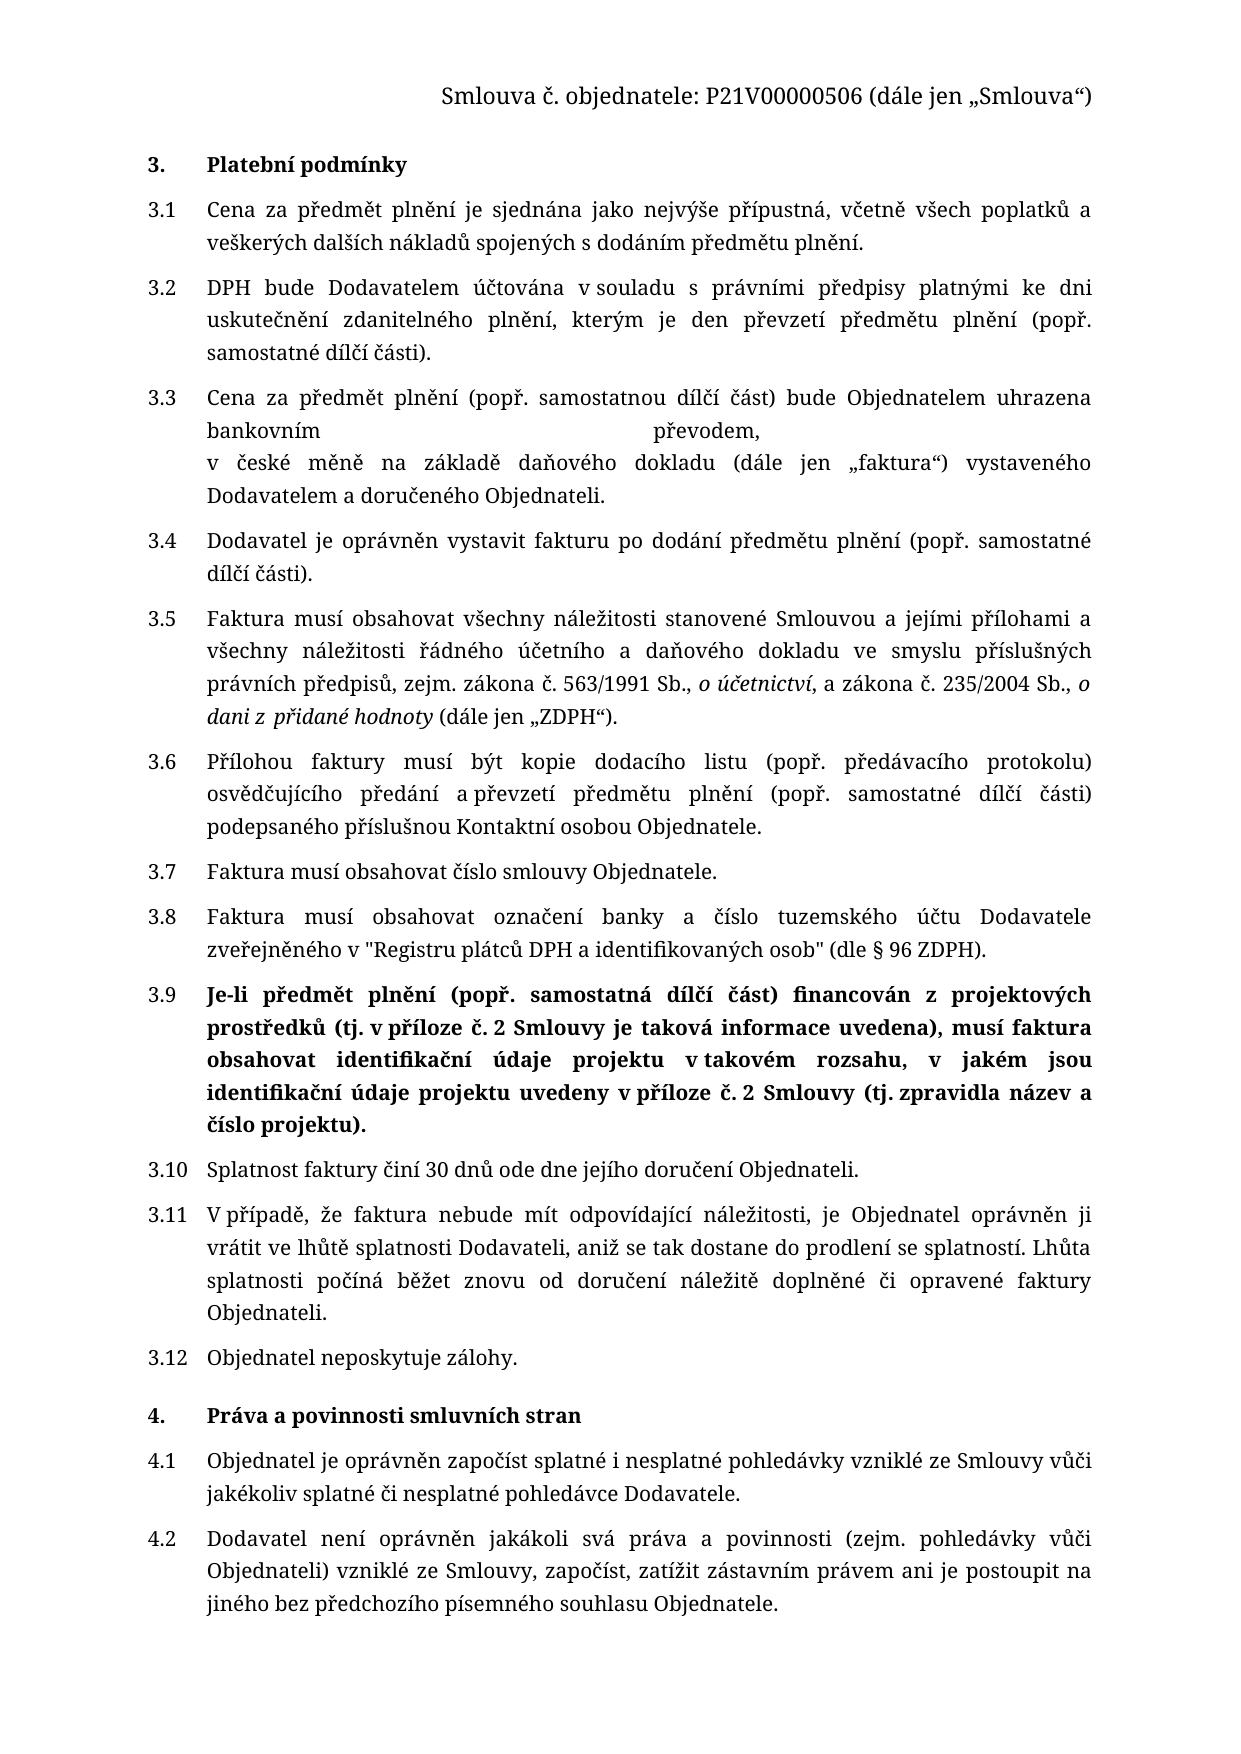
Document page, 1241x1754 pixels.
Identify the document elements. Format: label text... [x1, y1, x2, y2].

list Platební podmínky [148, 150, 1093, 179]
list Je-li předmět plnění (popř. samostatná dílčí část) financován z projektových prostředků (tj. v příloze č. 2 Smlouvy je taková informace uvedena), musí faktura obsahovat identifikační údaje projektu v takovém rozsahu, v jakém jsou identifikační údaje projektu uvedeny v příloze č. 2 Smlouvy (tj. zpravidla název a číslo projektu). [148, 980, 1093, 1139]
list Faktura musí obsahovat číslo smlouvy Objednatele. [148, 857, 1093, 886]
list Cena za předmět plnění je sjednána jako nejvýše přípustná, včetně všech poplatků a veškerých dalších nákladů spojených s dodáním předmětu plnění. [148, 195, 1093, 256]
list Přílohou faktury musí být kopie dodacího listu (popř. předávacího protokolu) osvědčujícího předání a převzetí předmětu plnění (popř. samostatné dílčí části) podepsaného příslušnou Kontaktní osobou Objednatele. [148, 747, 1093, 841]
list Objednatel je oprávněn započíst splatné i nesplatné pohledávky vzniklé ze Smlouvy vůči jakékoliv splatné či nesplatné pohledávce Dodavatele. [148, 1446, 1093, 1507]
list Faktura musí obsahovat všechny náležitosti stanovené Smlouvou a jejími přílohami a všechny náležitosti řádného účetního a daňového dokladu ve smyslu příslušných právních předpisů, zejm. zákona č. 563/1991 Sb., o účetnictví, a zákona č. 235/2004 Sb., o dani z přidané hodnoty (dále jen „ZDPH“). [148, 604, 1093, 730]
list Cena za předmět plnění (popř. samostatnou dílčí část) bude Objednatelem uhrazena bankovním převodem, v české měně na základě daňového dokladu (dále jen „faktura“) vystaveného Dodavatelem a doručeného Objednateli. [148, 383, 1093, 509]
list Faktura musí obsahovat označení banky a číslo tuzemského účtu Dodavatele zveřejněného v "Registru plátců DPH a identifikovaných osob" (dle § 96 ZDPH). [148, 902, 1093, 963]
list Dodavatel není oprávněn jakákoli svá práva a povinnosti (zejm. pohledávky vůči Objednateli) vzniklé ze Smlouvy, započíst, zatížit zástavním právem ani je postoupit na jiného bez předchozího písemného souhlasu Objednatele. [148, 1524, 1093, 1618]
list DPH bude Dodavatelem účtována v souladu s právními předpisy platnými ke dni uskutečnění zdanitelného plnění, kterým je den převzetí předmětu plnění (popř. samostatné dílčí části). [148, 273, 1093, 367]
list Splatnost faktury činí 30 dnů ode dne jejího doručení Objednateli. [148, 1156, 1093, 1184]
list Práva a povinnosti smluvních stran [148, 1401, 1093, 1429]
list Objednatel neposkytuje zálohy. [148, 1343, 1093, 1372]
list V případě, že faktura nebude mít odpovídající náležitosti, je Objednatel oprávněn ji vrátit ve lhůtě splatnosti Dodavateli, aniž se tak dostane do prodlení se splatností. Lhůta splatnosti počíná běžet znovu od doručení náležitě doplněné či opravené faktury Objednateli. [148, 1201, 1093, 1327]
list Dodavatel je oprávněn vystavit fakturu po dodání předmětu plnění (popř. samostatné dílčí části). [148, 526, 1093, 587]
